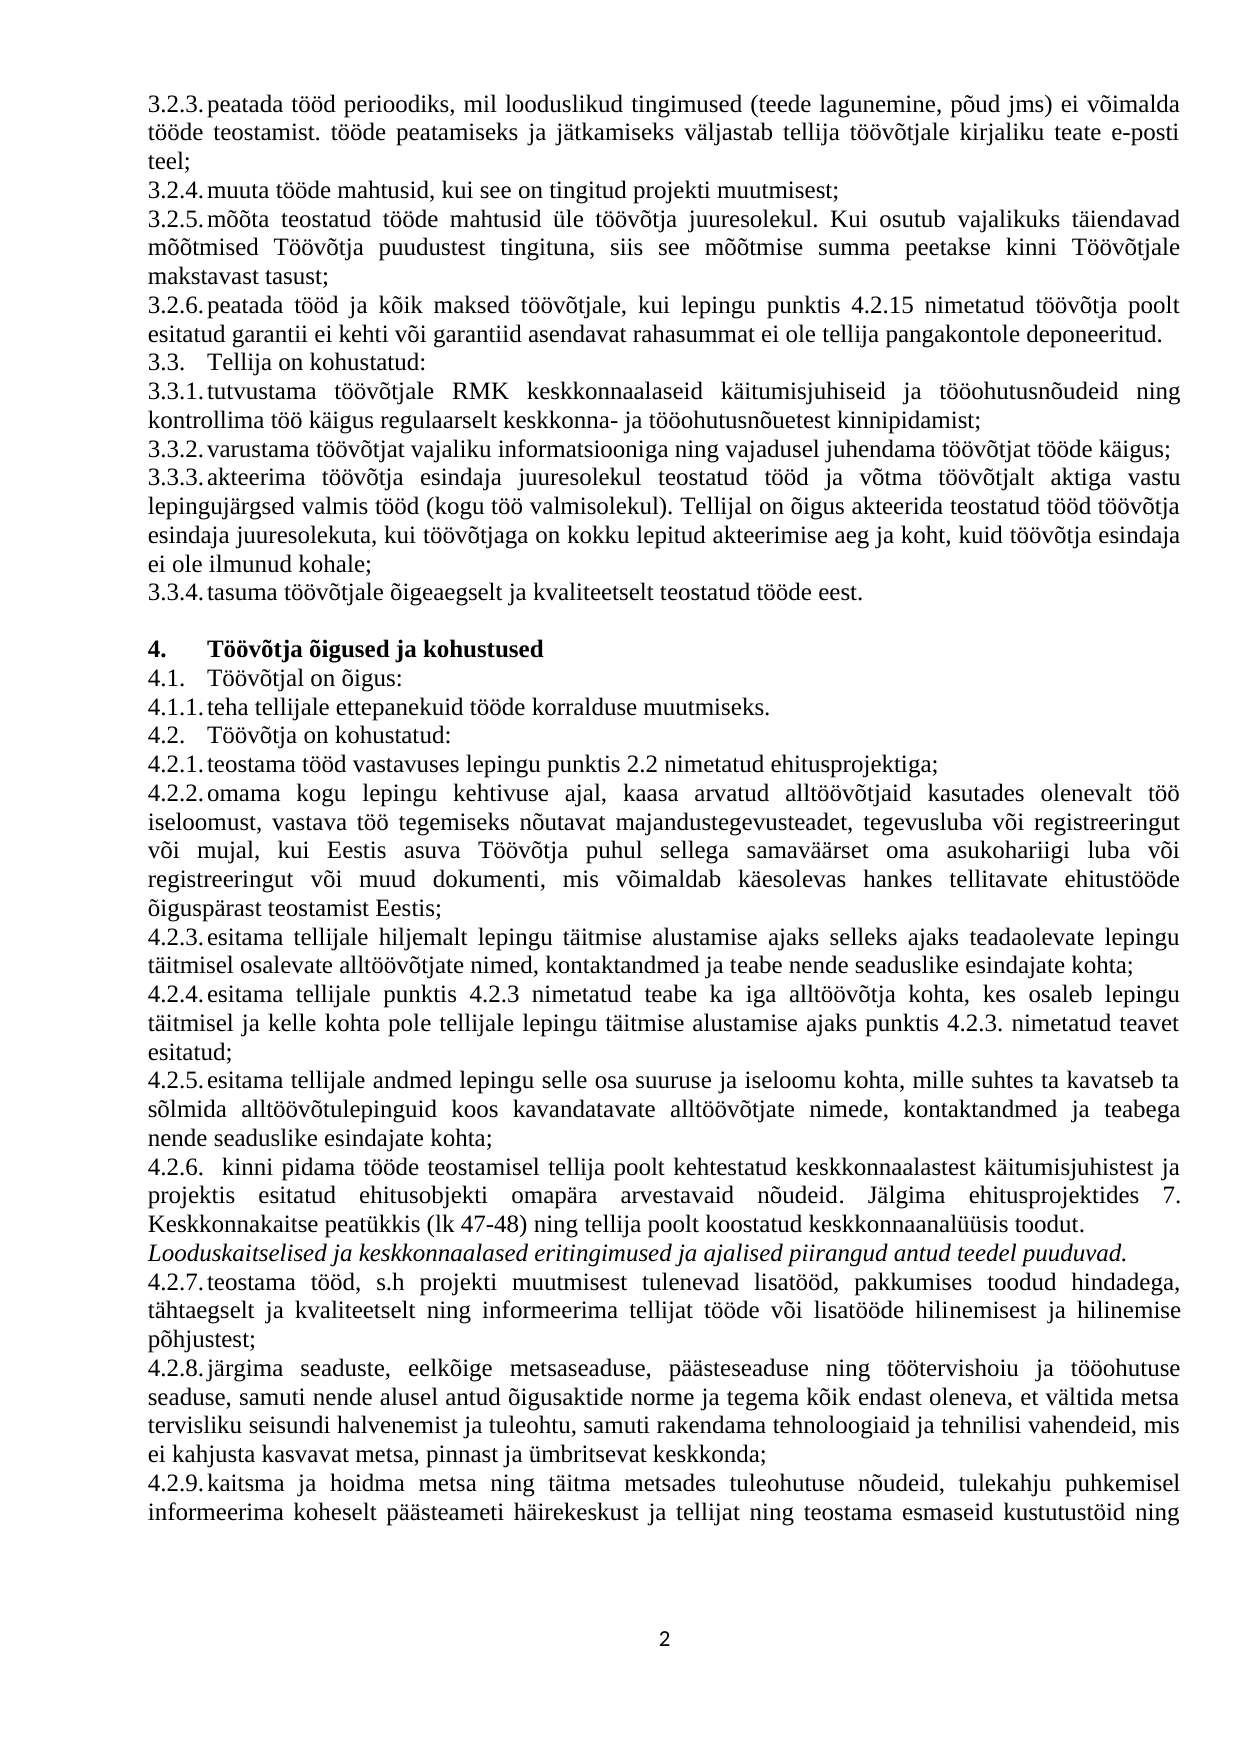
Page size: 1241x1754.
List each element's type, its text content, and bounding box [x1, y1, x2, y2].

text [148, 1468, 1181, 1525]
text Töövõtja õigused ja kohustused [148, 634, 1181, 663]
text kinni pidama tööde teostamisel tellija poolt kehtestatud keskkonnaalastest käitumisjuhistest ja projektis esitatud ehitusobjekti omapära arvestavaid nõudeid. Jälgima ehitusprojektides 7. Keskkonnakaitse peatükkis (lk 47-48) ning tellija poolt koostatud keskkonnaanalüüsis toodut. [148, 1152, 1181, 1238]
text esitama tellijale hiljemalt lepingu täitmise alustamise ajaks selleks ajaks teadaolevate lepingu täitmisel osalevate alltöövõtjate nimed, kontaktandmed ja teabe nende seaduslike esindajate kohta; [148, 922, 1181, 979]
list Looduskaitselised ja keskkonnaalased eritingimused ja ajalised piirangud antud teedel puuduvad. [148, 1238, 1181, 1267]
text mõõta teostatud tööde mahtusid üle töövõtja juuresolekul. Kui osutub vajalikuks täiendavad mõõtmised Töövõtja puudustest tingituna, siis see mõõtmise summa peetakse kinni Töövõtjale makstavast tasust; [148, 204, 1181, 290]
text esitama tellijale andmed lepingu selle osa suuruse ja iseloomu kohta, mille suhtes ta kavatseb ta sõlmida alltöövõtulepinguid koos kavandatavate alltöövõtjate nimede, kontaktandmed ja teabega nende seaduslike esindajate kohta; [148, 1065, 1181, 1152]
text esitama tellijale punktis 4.2.3 nimetatud teabe ka iga alltöövõtja kohta, kes osaleb lepingu täitmisel ja kelle kohta pole tellijale lepingu täitmise alustamise ajaks punktis 4.2.3. nimetatud teavet esitatud; [148, 979, 1181, 1065]
text peatada tööd perioodiks, mil looduslikud tingimused (teede lagunemine, põud jms) ei võimalda tööde teostamist. tööde peatamiseks ja jätkamiseks väljastab tellija töövõtjale kirjaliku teate e-posti teel; [148, 89, 1181, 175]
text muuta tööde mahtusid, kui see on tingitud projekti muutmisest; [148, 175, 1181, 204]
text tutvustama töövõtjale RMK keskkonnaalaseid käitumisjuhiseid ja tööohutusnõudeid ning kontrollima töö käigus regulaarselt keskkonna- ja tööohutusnõuetest kinnipidamist; [148, 376, 1181, 434]
text järgima seaduste, eelkõige metsaseaduse, päästeseaduse ning töötervishoiu ja tööohutuse seaduse, samuti nende alusel antud õigusaktide norme ja tegema kõik endast oleneva, et vältida metsa tervisliku seisundi halvenemist ja tuleohtu, samuti rakendama tehnoloogiaid ja tehnilisi vahendeid, mis ei kahjusta kasvavat metsa, pinnast ja ümbritsevat keskkonda; [148, 1353, 1181, 1468]
text Tellija on kohustatud: [148, 347, 1181, 376]
text varustama töövõtjat vajaliku informatsiooniga ning vajadusel juhendama töövõtjat tööde käigus; [148, 434, 1181, 462]
text akteerima töövõtja esindaja juuresolekul teostatud tööd ja võtma töövõtjalt aktiga vastu lepingujärgsed valmis tööd (kogu töö valmisolekul). Tellijal on õigus akteerida teostatud tööd töövõtja esindaja juuresolekuta, kui töövõtjaga on kokku lepitud akteerimise aeg ja koht, kuid töövõtja esindaja ei ole ilmunud kohale; [148, 462, 1181, 577]
text teostama tööd vastavuses lepingu punktis 2.2 nimetatud ehitusprojektiga; [148, 749, 1181, 778]
text Töövõtjal on õigus: [148, 663, 1181, 692]
text teostama tööd, s.h projekti muutmisest tulenevad lisatööd, pakkumises toodud hindadega, tähtaegselt ja kvaliteetselt ning informeerima tellijat tööde või lisatööde hilinemisest ja hilinemise põhjustest; [148, 1267, 1181, 1353]
text peatada tööd ja kõik maksed töövõtjale, kui lepingu punktis 4.2.15 nimetatud töövõtja poolt esitatud garantii ei kehti või garantiid asendavat rahasummat ei ole tellija pangakontole deponeeritud. [148, 290, 1181, 347]
text Töövõtja on kohustatud: [148, 720, 1181, 749]
text tasuma töövõtjale õigeaegselt ja kvaliteetselt teostatud tööde eest. [148, 577, 1181, 606]
text omama kogu lepingu kehtivuse ajal, kaasa arvatud alltöövõtjaid kasutades olenevalt töö iseloomust, vastava töö tegemiseks nõutavat majandustegevusteadet, tegevusluba või registreeringut või mujal, kui Eestis asuva Töövõtja puhul sellega samaväärset oma asukohariigi luba või registreeringut või muud dokumenti, mis võimaldab käesolevas hankes tellitavate ehitustööde õiguspärast teostamist Eestis; [148, 778, 1181, 922]
text teha tellijale ettepanekuid tööde korralduse muutmiseks. [148, 692, 1181, 720]
